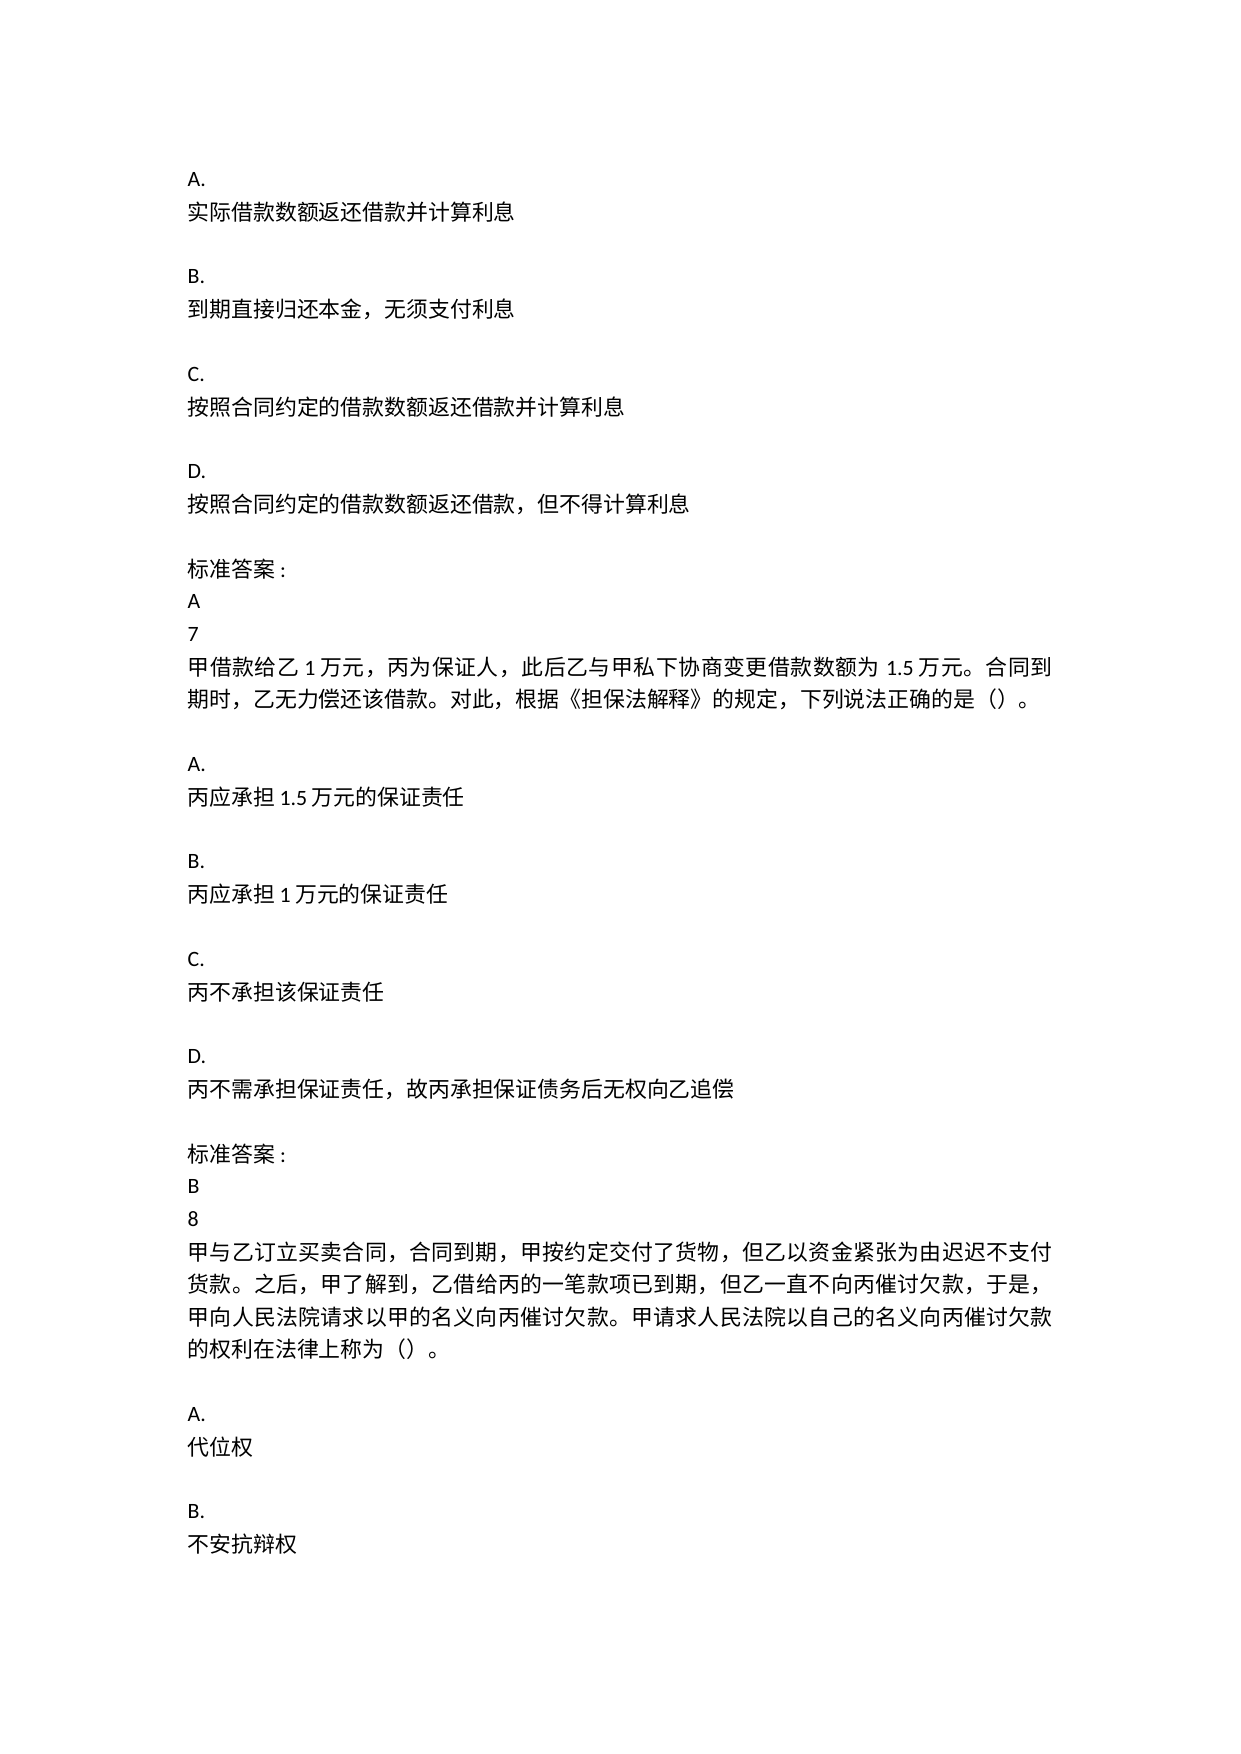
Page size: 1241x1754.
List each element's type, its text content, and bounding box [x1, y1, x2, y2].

text C. [187, 942, 1053, 974]
text B. [187, 259, 1053, 292]
text D. [187, 454, 1053, 487]
text 标准答案 : [187, 1137, 1053, 1169]
text 到期直接归还本金，无须支付利息 [187, 292, 1053, 324]
text 丙不承担该保证责任 [187, 974, 1053, 1007]
text 7 [187, 617, 1053, 649]
text A. [187, 1397, 1053, 1429]
text 甲与乙订立买卖合同，合同到期，甲按约定交付了货物，但乙以资金紧张为由迟迟不支付货款。之后，甲了解到，乙借给丙的一笔款项已到期，但乙一直不向丙催讨欠款，于是，甲向人民法院请求以甲的名义向丙催讨欠款。甲请求人民法院以自己的名义向丙催讨欠款的权利在法律上称为（）。 [187, 1234, 1053, 1364]
text D. [187, 1039, 1053, 1072]
text 丙应承担1.5万元的保证责任 [187, 779, 1053, 812]
text 甲借款给乙1万元，丙为保证人，此后乙与甲私下协商变更借款数额为1.5万元。合同到期时，乙无力偿还该借款。对此，根据《担保法解释》的规定，下列说法正确的是（）。 [187, 649, 1053, 714]
text B [187, 1169, 1053, 1202]
text 标准答案 : [187, 552, 1053, 584]
text A. [187, 747, 1053, 779]
text 丙不需承担保证责任，故丙承担保证债务后无权向乙追偿 [187, 1072, 1053, 1104]
text 按照合同约定的借款数额返还借款并计算利息 [187, 389, 1053, 422]
text 实际借款数额返还借款并计算利息 [187, 194, 1053, 227]
text 按照合同约定的借款数额返还借款，但不得计算利息 [187, 487, 1053, 519]
text B. [187, 844, 1053, 877]
text 不安抗辩权 [187, 1527, 1053, 1559]
text 8 [187, 1202, 1053, 1234]
text A. [187, 162, 1053, 194]
text 丙应承担1万元的保证责任 [187, 877, 1053, 909]
text A [187, 584, 1053, 617]
text 代位权 [187, 1429, 1053, 1462]
text B. [187, 1494, 1053, 1527]
text C. [187, 357, 1053, 389]
